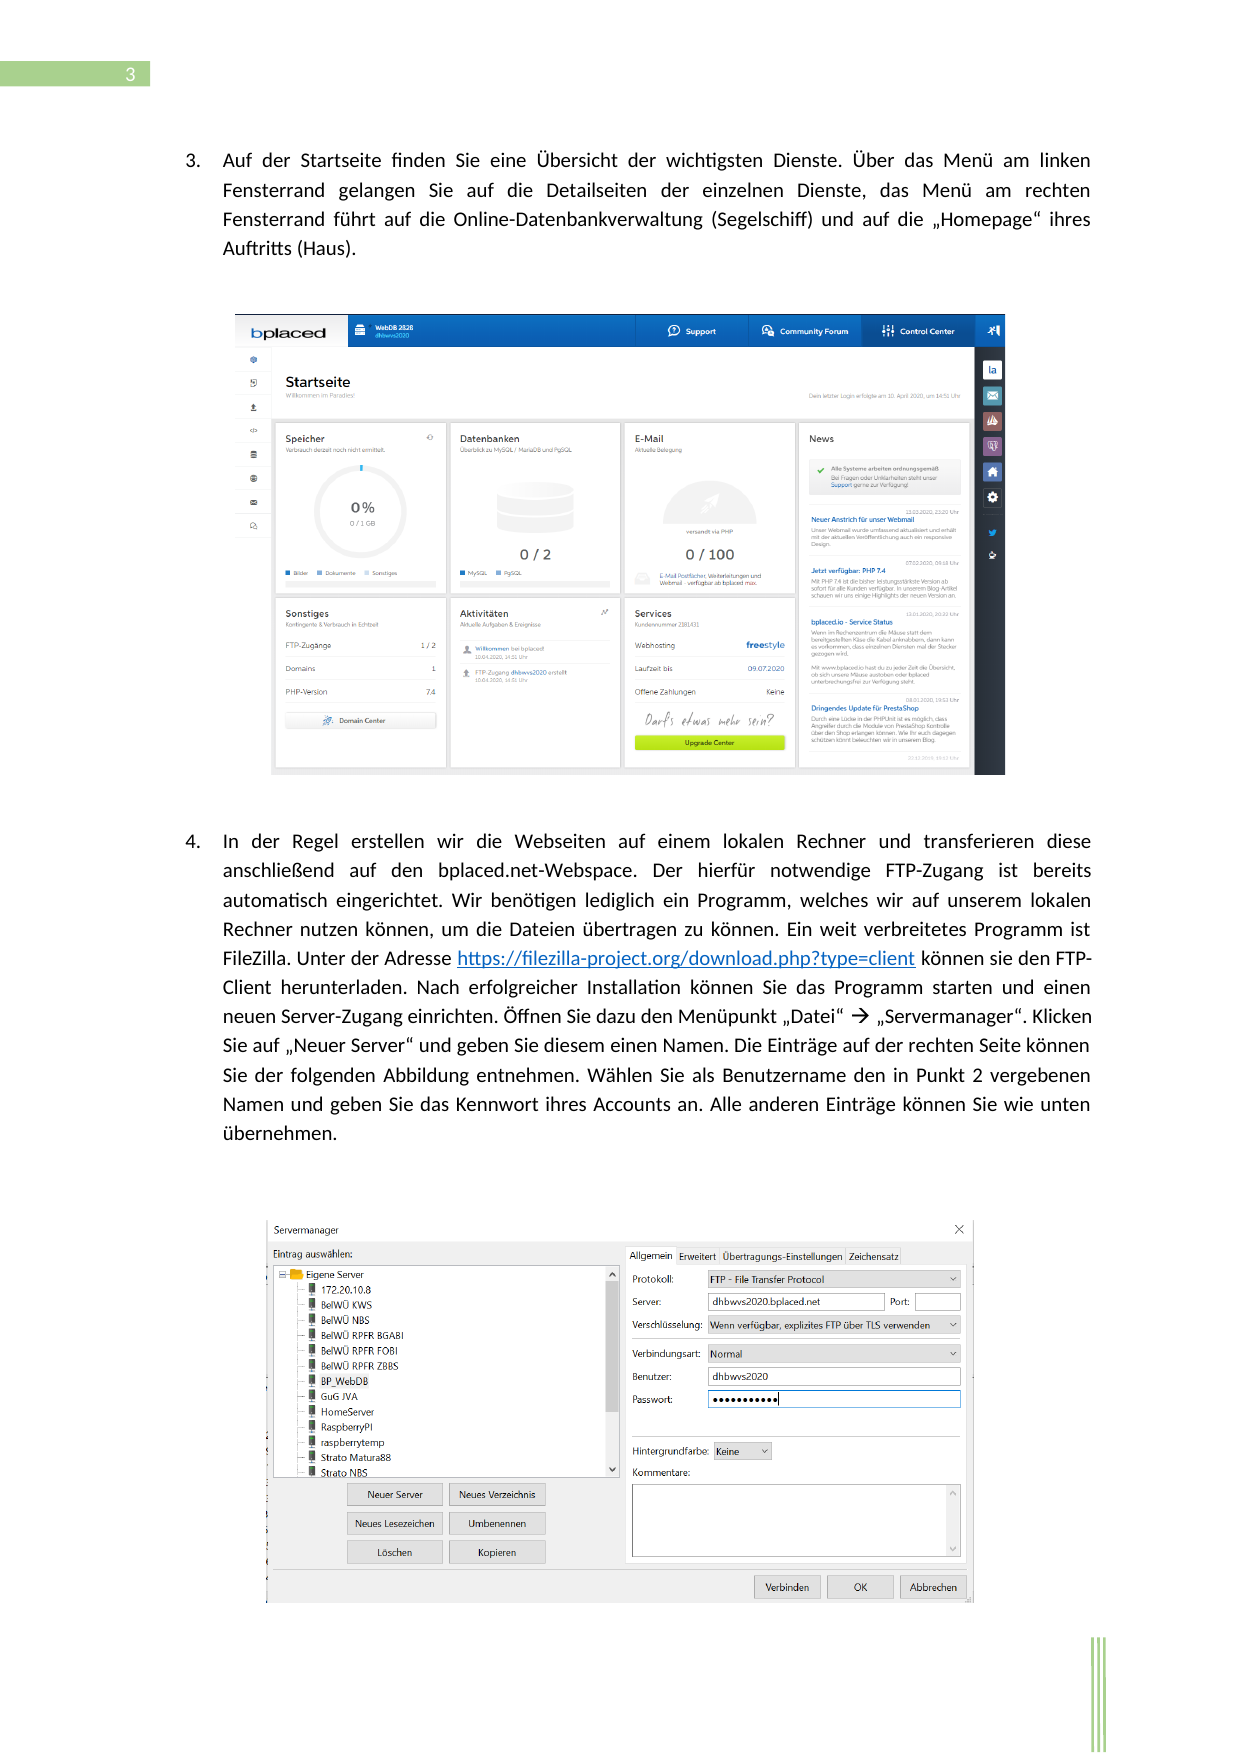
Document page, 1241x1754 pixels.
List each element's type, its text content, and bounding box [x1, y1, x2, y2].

list Auf der Startseite finden Sie eine Übersicht der wichtigsten Dienste. Über das Menü am linken Fensterrand gelangen Sie auf die Detailseiten der einzelnen Dienste, das Menü am rechten Fensterrand führt auf die Online-Datenbankverwaltung (Segelschiff) und auf die „Homepage“ ihres Auftritts (Haus). [185, 148, 1093, 261]
picture [235, 314, 1006, 775]
list In der Regel erstellen wir die Webseiten auf einem lokalen Rechner und transferieren diese anschließend auf den bplaced.net-Webspace. Der hierfür notwendige FTP-Zugang ist bereits automatisch eingerichtet. Wir benötigen lediglich ein Programm, welches wir auf unserem lokalen Rechner nutzen können, um die Dateien übertragen zu können. Ein weit verbreitetes Programm ist FileZilla. Unter der Adresse https://filezilla-project.org/download.php?type=client können sie den FTP-Client herunterladen. Nach erfolgreicher Installation können Sie das Programm starten und einen neuen Server-Zugang einrichten. Öffnen Sie dazu den Menüpunkt „Datei“ „Servermanager“. Klicken Sie auf „Neuer Server“ und geben Sie diesem einen Namen. Die Einträge auf der rechten Seite können Sie der folgenden Abbildung entnehmen. Wählen Sie als Benutzername den in Punkt 2 vergebenen Namen und geben Sie das Kennwort ihres Accounts an. Alle anderen Einträge können Sie wie unten übernehmen. [185, 828, 1093, 1146]
picture [266, 1220, 974, 1603]
